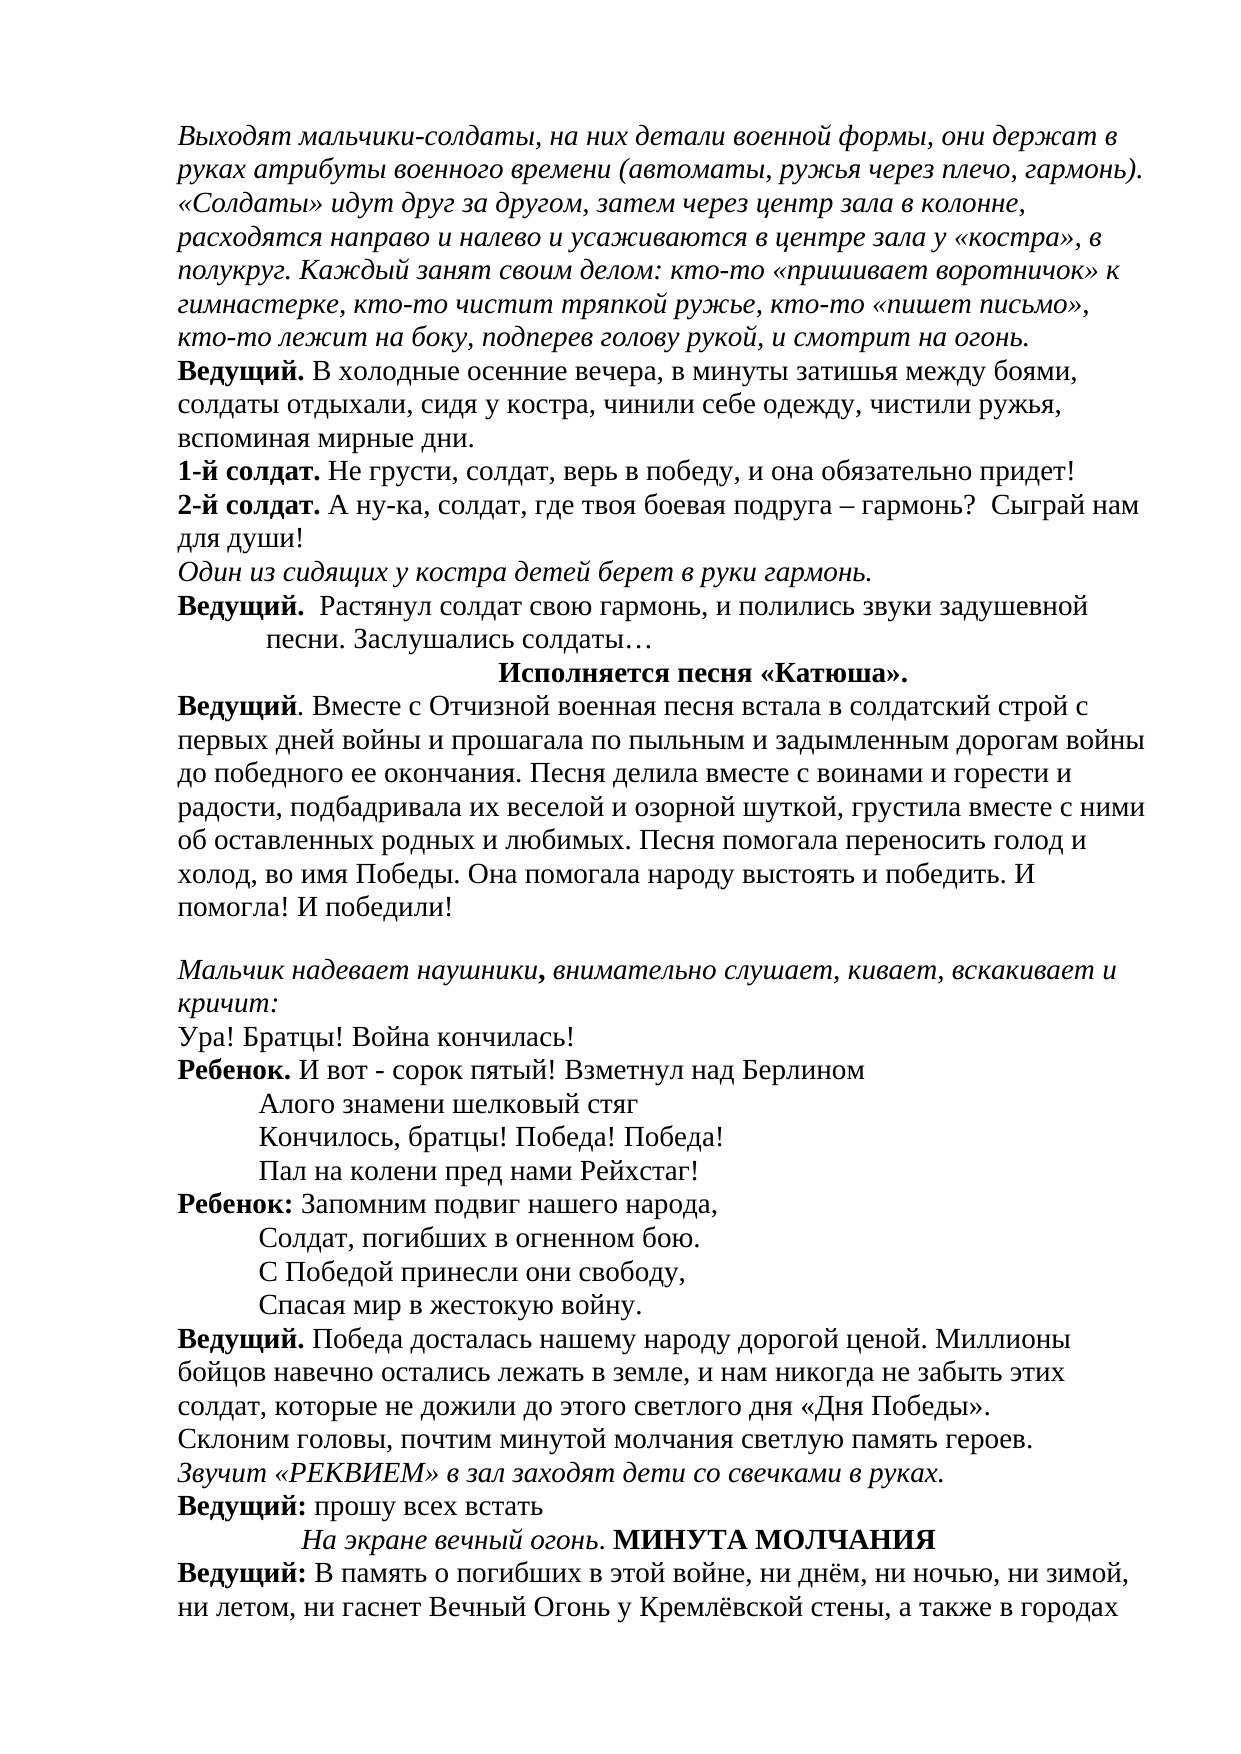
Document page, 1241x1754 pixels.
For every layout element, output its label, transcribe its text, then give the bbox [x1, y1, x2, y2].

text Исполняется песня «Катюша». [177, 655, 1152, 688]
text Пал на колени пред нами Рейхстаг! [177, 1153, 1152, 1187]
text Мальчик надевает наушники, внимательно слушает, кивает, вскакивает и кричит: [177, 952, 1152, 1019]
text Солдат, погибших в огненном бою. [177, 1220, 1152, 1254]
text Кончилось, братцы! Победа! Победа! [177, 1119, 1152, 1153]
text 1-й солдат. Не грусти, солдат, верь в победу, и она обязательно придет! [177, 453, 1152, 487]
text Ведущий. Растянул солдат свою гармонь, и полились звуки задушевной песни. Заслушались солдаты… [177, 588, 1152, 655]
text Ведущий. Вместе с Отчизной военная песня встала в солдатский строй с первых дней войны и прошагала по пыльным и задымленным дорогам войны до победного ее окончания. Песня делила вместе с воинами и горести и радости, подбадривала их веселой и озорной шуткой, грустила вместе с ними об оставленных родных и любимых. Песня помогала переносить голод и холод, во имя Победы. Она помогала народу выстоять и победить. И помогла! И победили! [177, 688, 1152, 952]
text 2-й солдат. А ну-ка, солдат, где твоя боевая подруга – гармонь? Сыграй нам для души! [177, 487, 1152, 554]
text Ура! Братцы! Война кончилась! [177, 1019, 1152, 1052]
text Выходят мальчики-солдаты, на них детали военной формы, они держат в руках атрибуты военного времени (автоматы, ружья через плечо, гармонь). «Солдаты» идут друг за другом, затем через центр зала в колонне, расходятся направо и налево и усаживаются в центре зала у «костра», в полукруг. Каждый занят своим делом: кто-то «пришивает воротничок» к гимнастерке, кто-то чистит тряпкой ружье, кто-то «пишет письмо», кто-то лежит на боку, подперев голову рукой, и смотрит на огонь. [177, 118, 1152, 353]
text Ребенок: Запомним подвиг нашего народа, [177, 1187, 1152, 1220]
text Один из сидящих у костра детей берет в руки гармонь. [177, 554, 1152, 588]
text Ребенок. И вот - сорок пятый! Взметнул над Берлином [177, 1052, 1152, 1086]
text Алого знамени шелковый стяг [177, 1086, 1152, 1119]
text С Победой принесли они свободу, [177, 1254, 1152, 1287]
text Спасая мир в жестокую войну. [177, 1287, 1152, 1321]
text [177, 1321, 1152, 1623]
text Ведущий. В холодные осенние вечера, в минуты затишья между боями, солдаты отдыхали, сидя у костра, чинили себе одежду, чистили ружья, вспоминая мирные дни. [177, 353, 1152, 453]
